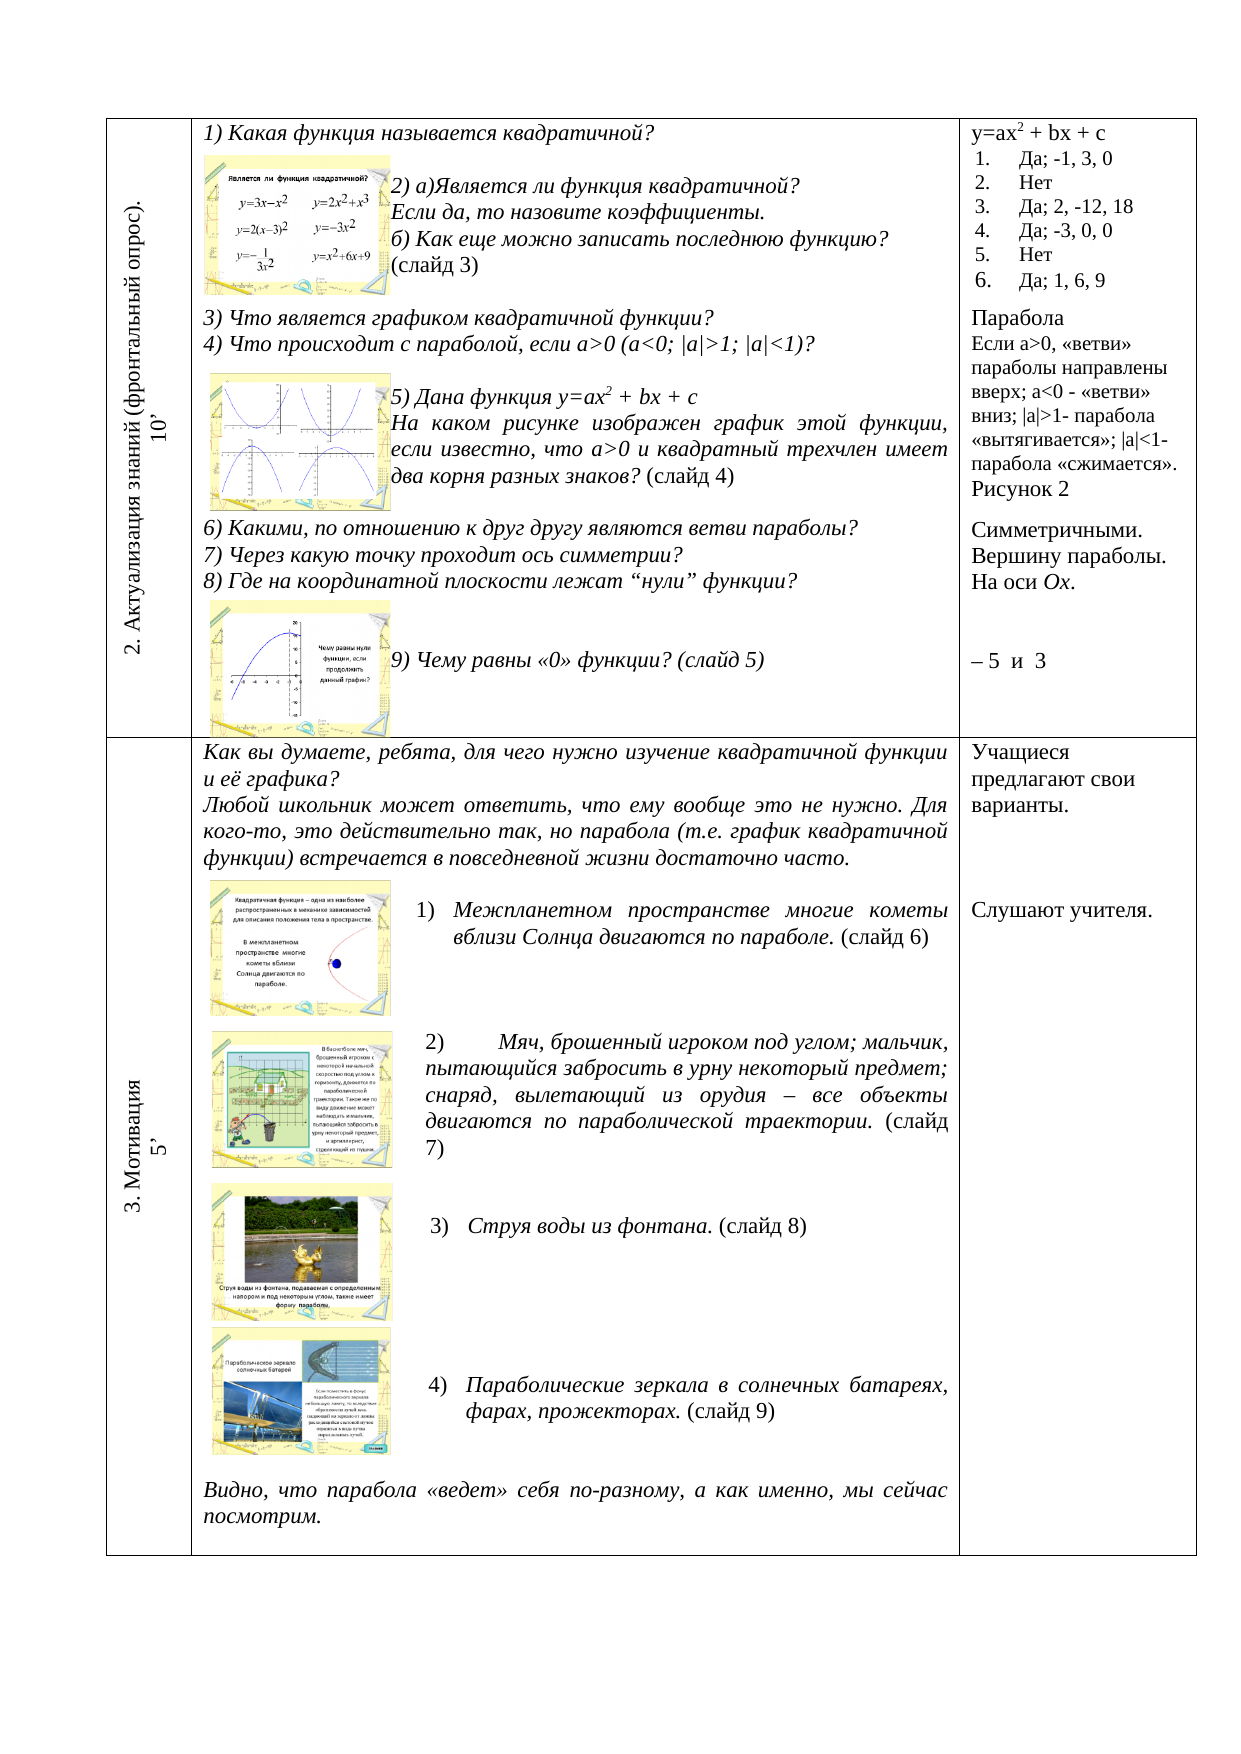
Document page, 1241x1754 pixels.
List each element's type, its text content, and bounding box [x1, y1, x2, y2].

table_cell Учащиеся предлагают свои варианты. Слушают учителя. [960, 738, 1196, 1555]
picture [211, 1031, 393, 1168]
table_cell 3. Мотивация [107, 738, 191, 1555]
picture [211, 1183, 393, 1321]
table_cell Как вы думаете, ребята, для чего нужно изучение квадратичной функции и её графика? Любой школьник может ответить, что ему вообще это не нужно. Для кого-то, это действительно так, но парабола (т.е. график квадратичной функции) встречается в повседневной жизни достаточно часто. Межпланетном пространстве многие кометы вблизи Солнца двигаются по параболе. (слайд 6) Мяч, брошенный игроком под углом; мальчик, пытающийся забросить в урну некоторый предмет; снаряд, вылетающий из орудия – все объекты двигаются по параболической траектории. (слайд 7) Струя воды из фонтана. (слайд 8) Параболические зеркала в солнечных батареях, фарах, прожекторах. (слайд 9) Видно, что парабола «ведет» себя по-разному, а как именно, мы сейчас посмотрим. [192, 738, 959, 1555]
picture [210, 373, 391, 511]
picture [204, 155, 391, 295]
table_cell y=ax2 + bx + c Да; -1, 3, 0 Нет Да; 2, -12, 18 Да; -3, 0, 0 Нет Да; 1, 6, 9 Парабола Если а>0, «ветви» параболы направлены вверх; а<0 - «ветви» вниз; |а|>1- парабола «вытягивается»; |а|<1- парабола «сжимается». Рисунок 2 Симметричными. Вершину параболы. На оси Ох. – 5 и 3 [960, 119, 1196, 737]
table_cell 2. Актуализация знаний (фронтальный опрос). [107, 119, 191, 737]
picture [210, 880, 391, 1016]
picture [210, 600, 391, 738]
picture [211, 1327, 391, 1455]
table_cell 1) Какая функция называется квадратичной? 2) а)Является ли функция квадратичной? Если да, то назовите коэффициенты. б) Как еще можно записать последнюю функцию? (слайд 3) 3) Что является графиком квадратичной функции? 4) Что происходит с параболой, если а>0 (а<0; |а|>1; |а|<1)? 5) Дана функция y=ax2 + bx + c На каком рисунке изображен график этой функции, если известно, что a>0 и квадратный трехчлен имеет два корня разных знаков? (слайд 4) 6) Какими, по отношению к друг другу являются ветви параболы? 7) Через какую точку проходит ось симметрии? 8) Где на координатной плоскости лежат “нули” функции? 9) Чему равны «0» функции? (слайд 5) [192, 119, 959, 737]
